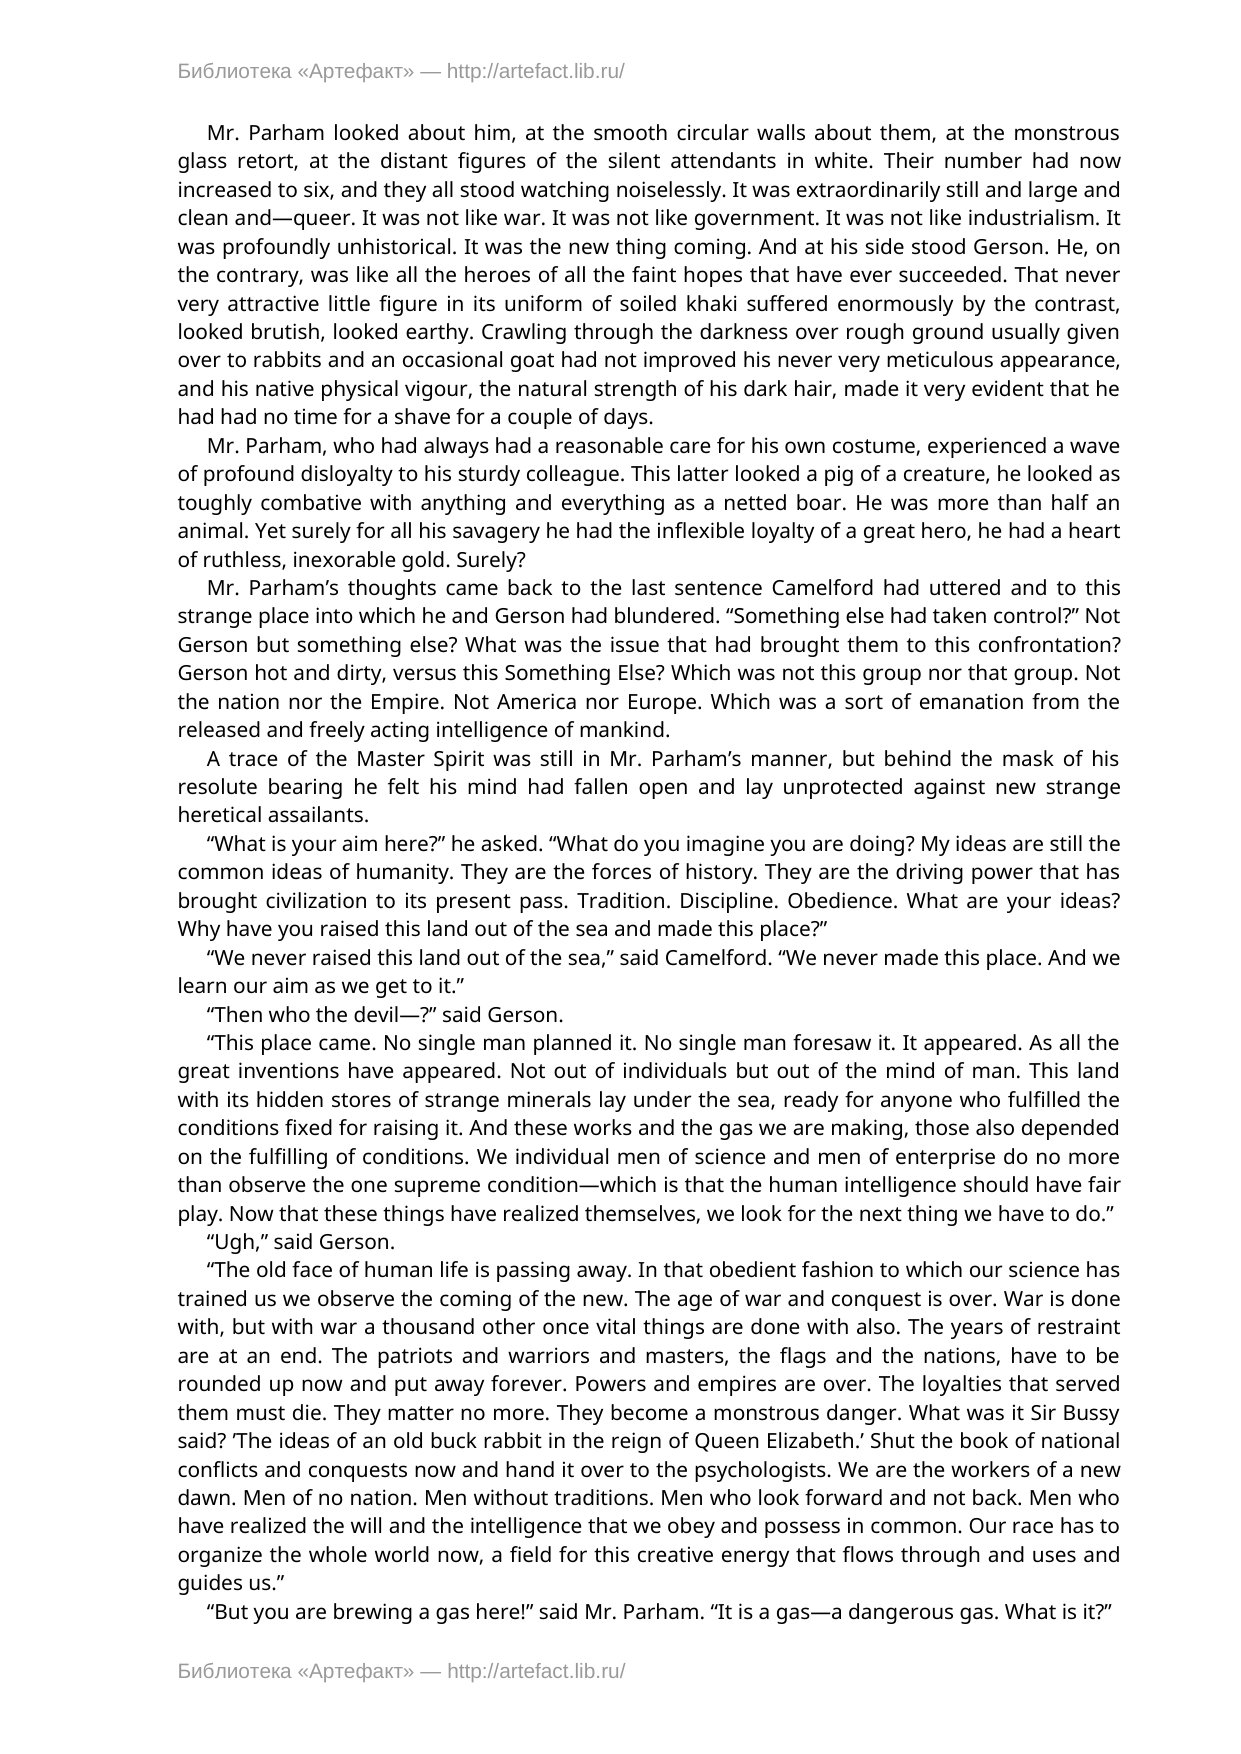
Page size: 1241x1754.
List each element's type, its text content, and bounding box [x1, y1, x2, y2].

text “What is your aim here?” he asked. “What do you imagine you are doing? My ideas are still the common ideas of humanity. They are the forces of history. They are the driving power that has brought civilization to its present pass. Tradition. Discipline. Obedience. What are your ideas? Why have you raised this land out of the sea and made this place?” [177, 829, 1122, 943]
text “Then who the devil—?” said Gerson. [177, 1000, 1122, 1028]
text Mr. Parham, who had always had a reasonable care for his own costume, experienced a wave of profound disloyalty to his sturdy colleague. This latter looked a pig of a creature, he looked as toughly combative with anything and everything as a netted boar. He was more than half an animal. Yet surely for all his savagery he had the inflexible loyalty of a great hero, he had a heart of ruthless, inexorable gold. Surely? [177, 431, 1122, 573]
text Mr. Parham looked about him, at the smooth circular walls about them, at the monstrous glass retort, at the distant figures of the silent attendants in white. Their number had now increased to six, and they all stood watching noiselessly. It was extraordinarily still and large and clean and—queer. It was not like war. It was not like government. It was not like industrialism. It was profoundly unhistorical. It was the new thing coming. And at his side stood Gerson. He, on the contrary, was like all the heroes of all the faint hopes that have ever succeeded. That never very attractive little figure in its uniform of soiled khaki suffered enormously by the contrast, looked brutish, looked earthy. Crawling through the darkness over rough ground usually given over to rabbits and an occasional goat had not improved his never very meticulous appearance, and his native physical vigour, the natural strength of his dark hair, made it very evident that he had had no time for a shave for a couple of days. [177, 118, 1122, 431]
text Mr. Parham’s thoughts came back to the last sentence Camelford had uttered and to this strange place into which he and Gerson had blundered. “Something else had taken control?” Not Gerson but something else? What was the issue that had brought them to this confrontation? Gerson hot and dirty, versus this Something Else? Which was not this group nor that group. Not the nation nor the Empire. Not America nor Europe. Which was a sort of emanation from the released and freely acting intelligence of mankind. [177, 573, 1122, 744]
text A trace of the Master Spirit was still in Mr. Parham’s manner, but behind the mask of his resolute bearing he felt his mind had fallen open and lay unprotected against new strange heretical assailants. [177, 744, 1122, 829]
text “The old face of human life is passing away. In that obedient fashion to which our science has trained us we observe the coming of the new. The age of war and conquest is over. War is done with, but with war a thousand other once vital things are done with also. The years of restraint are at an end. The patriots and warriors and masters, the flags and the nations, have to be rounded up now and put away forever. Powers and empires are over. The loyalties that served them must die. They matter no more. They become a monstrous danger. What was it Sir Bussy said? ’The ideas of an old buck rabbit in the reign of Queen Elizabeth.’ Shut the book of national conflicts and conquests now and hand it over to the psychologists. We are the workers of a new dawn. Men of no nation. Men without traditions. Men who look forward and not back. Men who have realized the will and the intelligence that we obey and possess in common. Our race has to organize the whole world now, a field for this creative energy that flows through and uses and guides us.” [177, 1256, 1122, 1597]
text “But you are brewing a gas here!” said Mr. Parham. “It is a gas—a dangerous gas. What is it?” [177, 1597, 1122, 1625]
text “Ugh,” said Gerson. [177, 1227, 1122, 1256]
text “This place came. No single man planned it. No single man foresaw it. It appeared. As all the great inventions have appeared. Not out of individuals but out of the mind of man. This land with its hidden stores of strange minerals lay under the sea, ready for anyone who fulfilled the conditions fixed for raising it. And these works and the gas we are making, those also depended on the fulfilling of conditions. We individual men of science and men of enterprise do no more than observe the one supreme condition—which is that the human intelligence should have fair play. Now that these things have realized themselves, we look for the next thing we have to do.” [177, 1028, 1122, 1227]
text “We never raised this land out of the sea,” said Camelford. “We never made this place. And we learn our aim as we get to it.” [177, 943, 1122, 1000]
